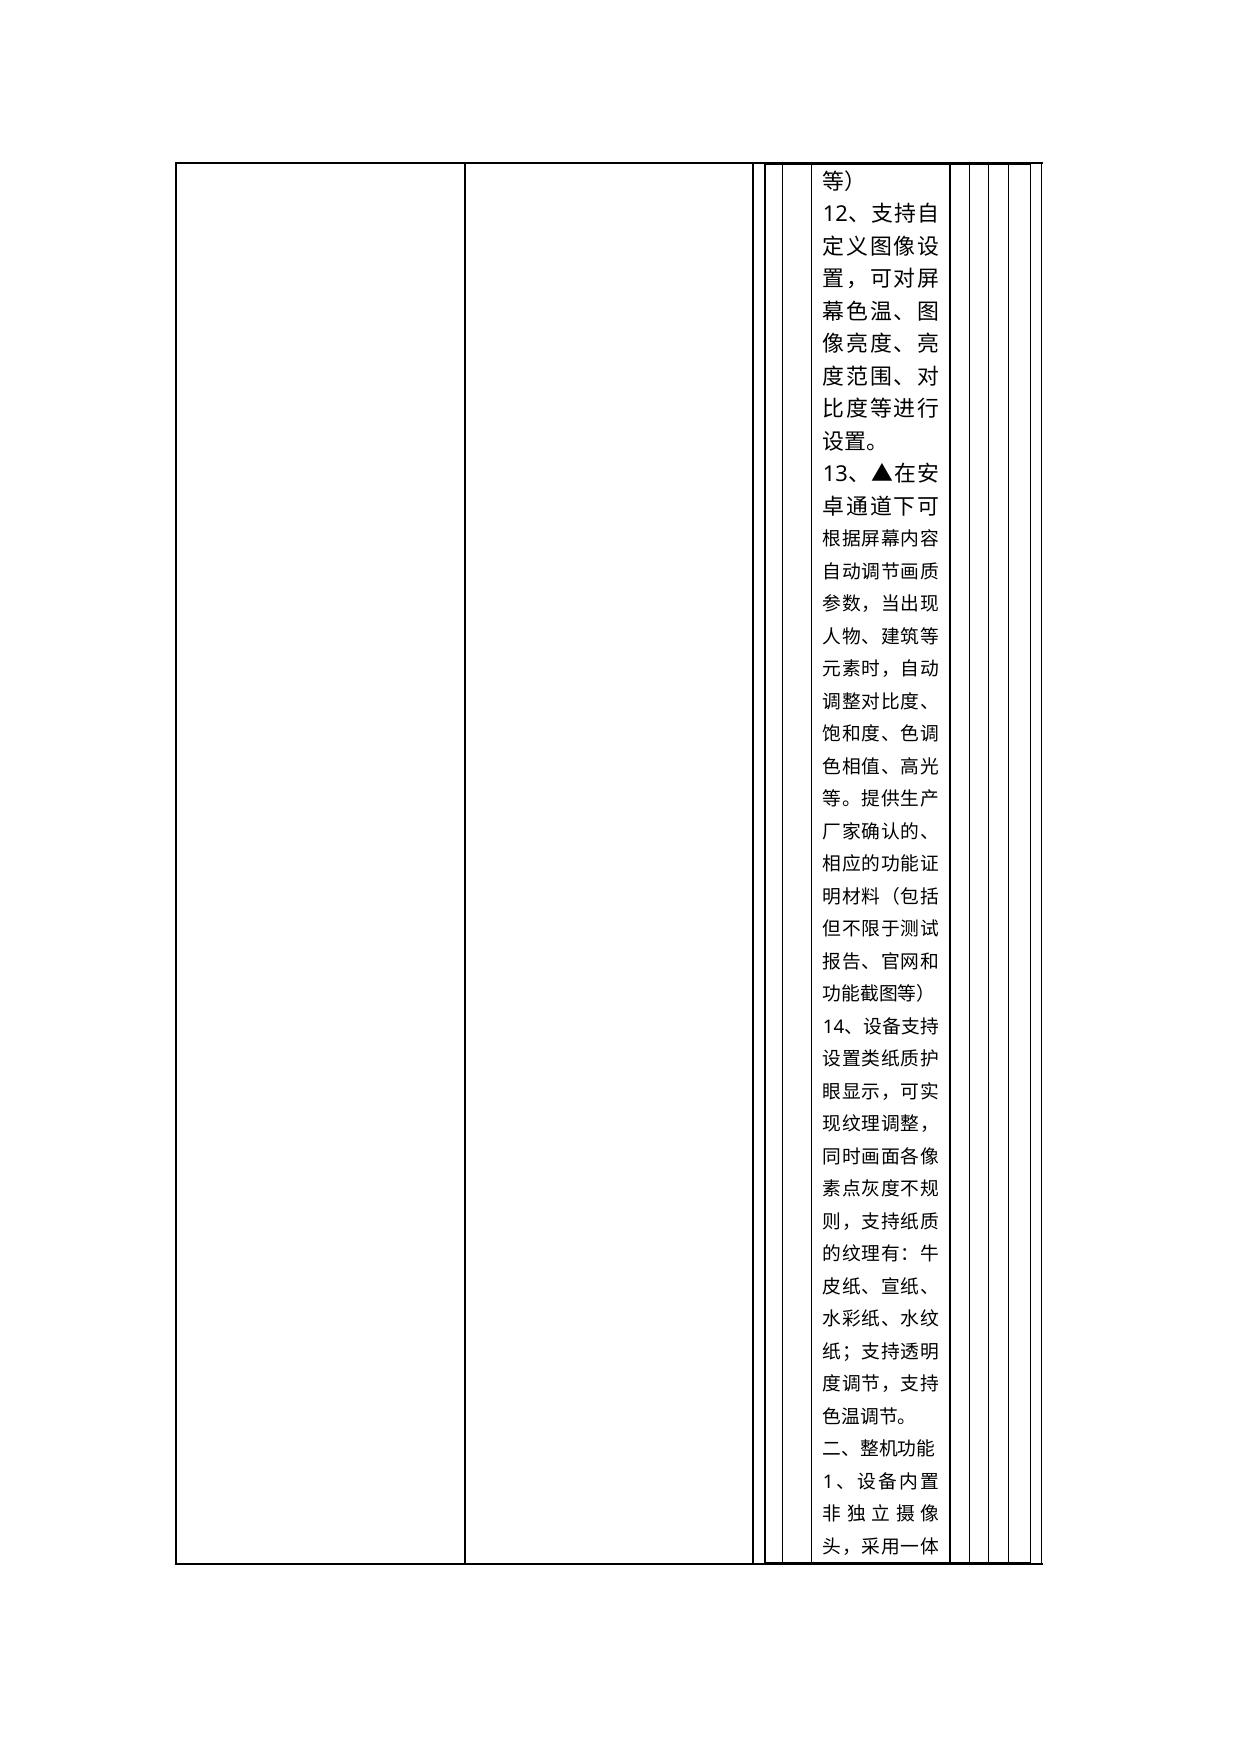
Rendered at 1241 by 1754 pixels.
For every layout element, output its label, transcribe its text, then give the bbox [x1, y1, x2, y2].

table_cell [989, 165, 1008, 1562]
table_cell [754, 164, 764, 1563]
table_cell [1009, 165, 1030, 1562]
table_cell [466, 164, 752, 1563]
table_cell [783, 165, 811, 1562]
table_cell [812, 165, 949, 1562]
table_cell 1 [177, 164, 464, 1563]
table_cell [766, 165, 782, 1562]
table_cell [1031, 164, 1041, 1563]
table_cell [970, 165, 988, 1562]
table_cell [951, 165, 969, 1562]
